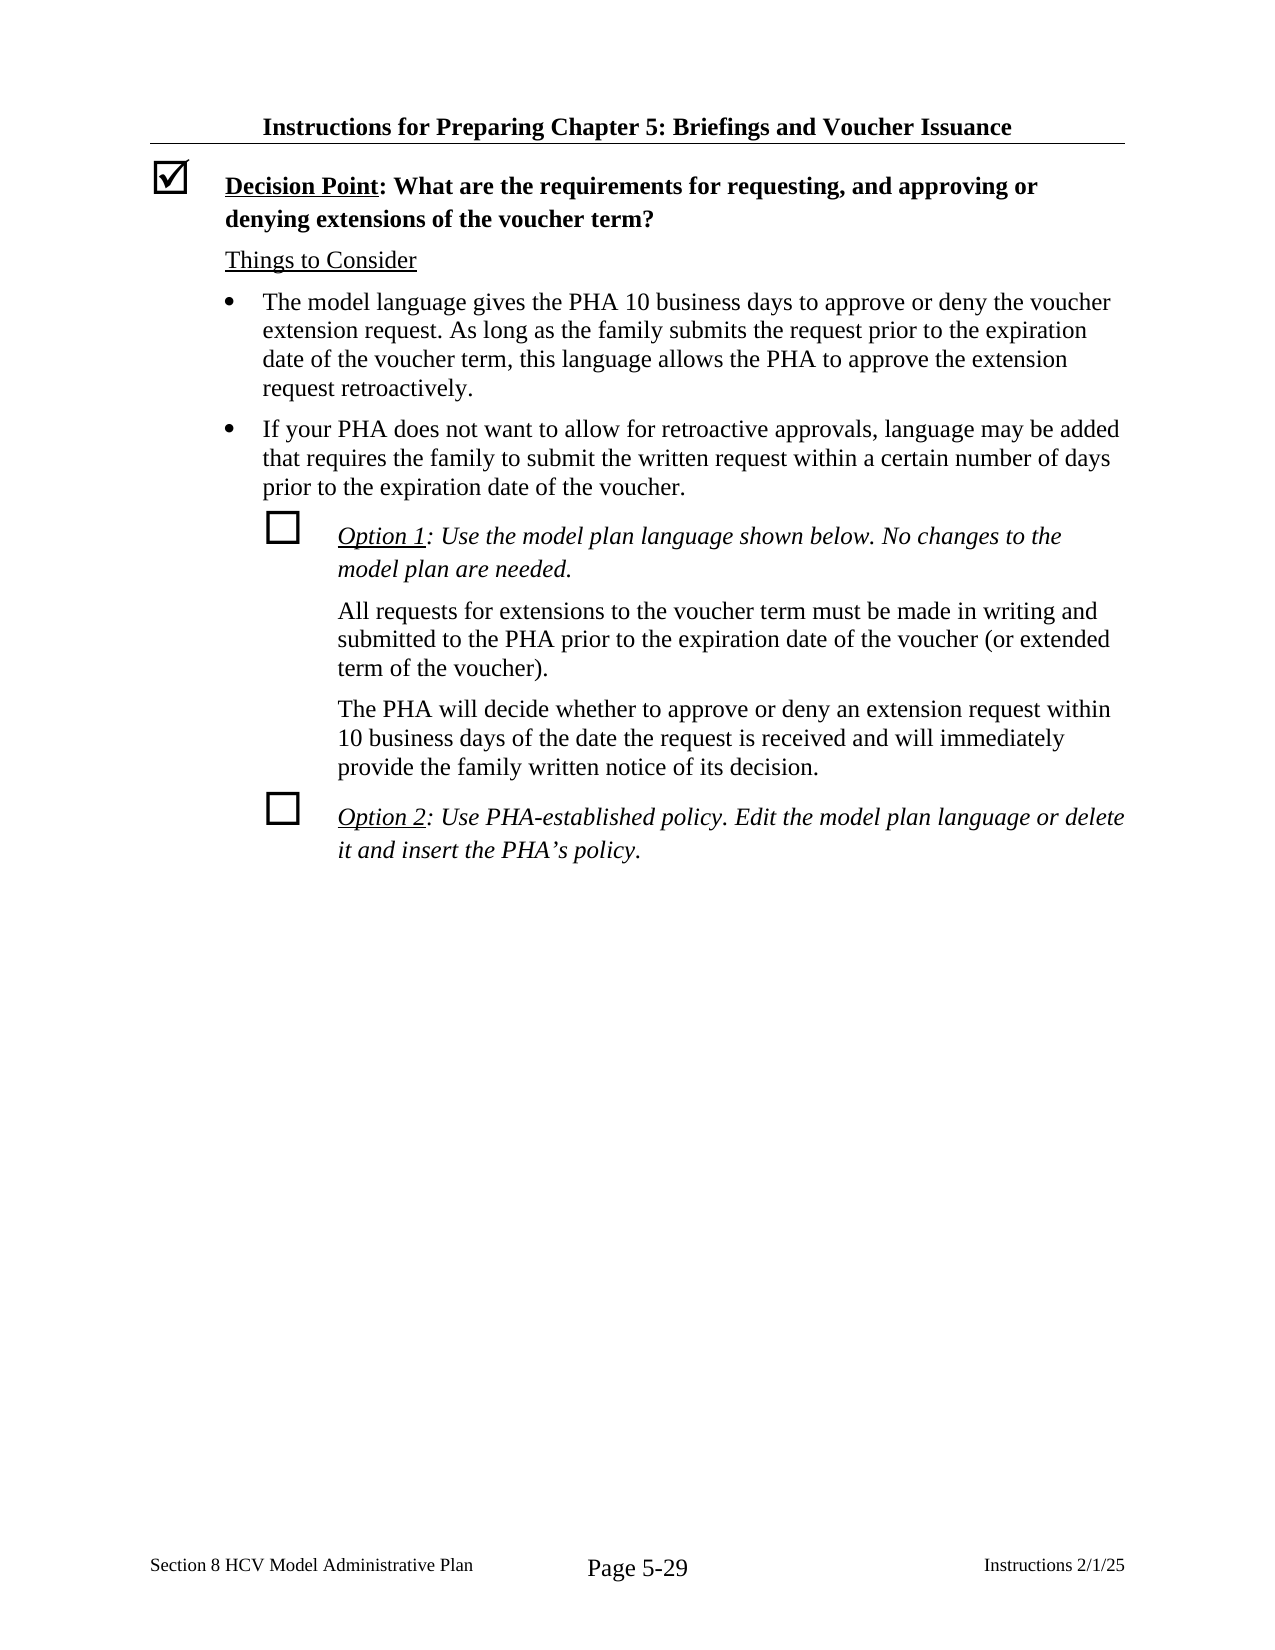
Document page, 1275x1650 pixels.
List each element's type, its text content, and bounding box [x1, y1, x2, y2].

text The PHA will decide whether to approve or deny an extension request within 10 business days of the date the request is received and will immediately provide the family written notice of its decision. [337, 694, 1125, 781]
text All requests for extensions to the voucher term must be made in writing and submitted to the PHA prior to the expiration date of the voucher (or extended term of the voucher). [337, 596, 1125, 682]
list The model language gives the PHA 10 business days to approve or deny the voucher extension request. As long as the family submits the request prior to the expiration date of the voucher term, this language allows the PHA to approve the extension request retroactively. [225, 287, 1125, 402]
text Decision Point: What are the requirements for requesting, and approving or denying extensions of the voucher term? [150, 162, 1125, 233]
text Option 2: Use PHA-established policy. Edit the model plan language or delete it and insert the PHA’s policy. [262, 793, 1125, 864]
list If your PHA does not want to allow for retroactive approvals, language may be added that requires the family to submit the written request within a certain number of days prior to the expiration date of the voucher. [225, 414, 1125, 500]
text Option 1: Use the model plan language shown below. No changes to the model plan are needed. [262, 513, 1125, 583]
subtitle Things to Consider [225, 245, 1125, 274]
